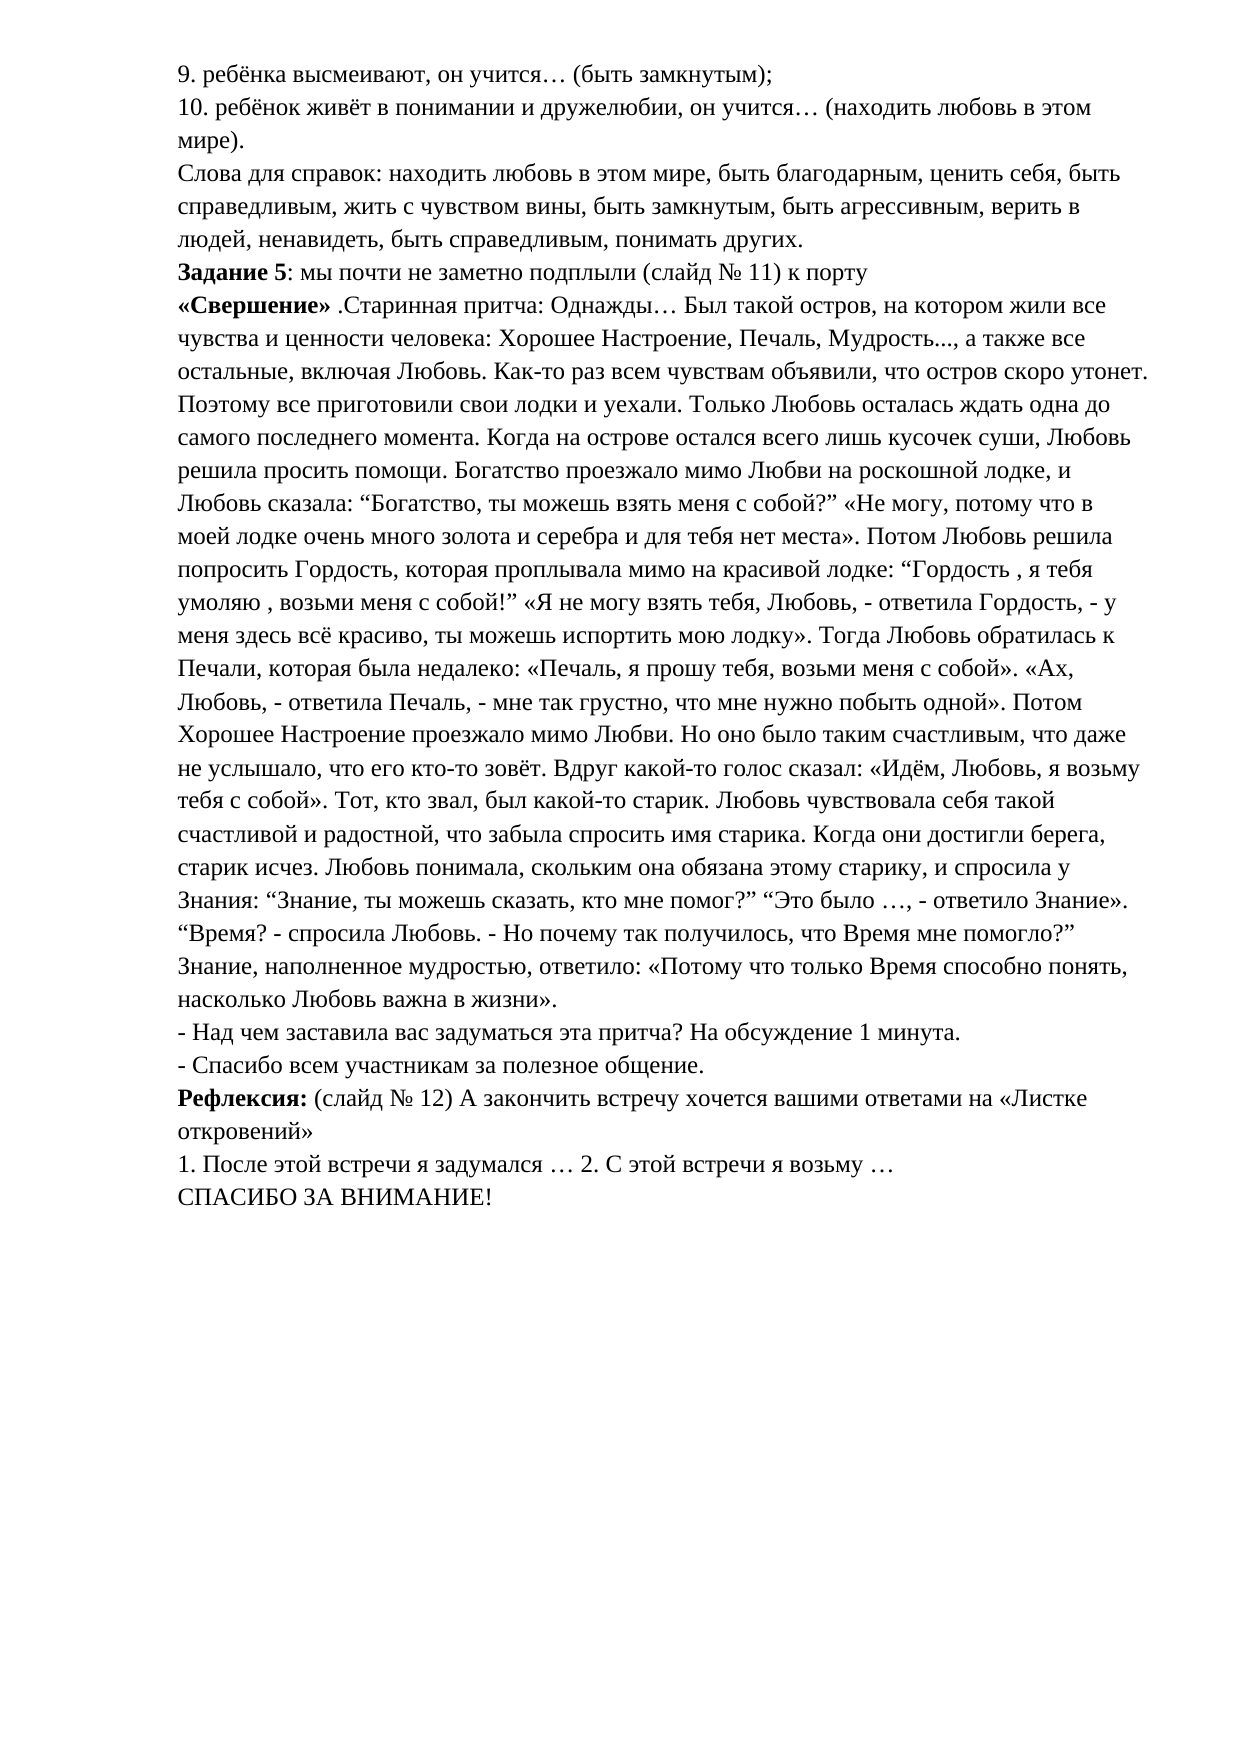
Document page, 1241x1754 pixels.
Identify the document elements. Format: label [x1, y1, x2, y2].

text [177, 59, 1152, 1243]
